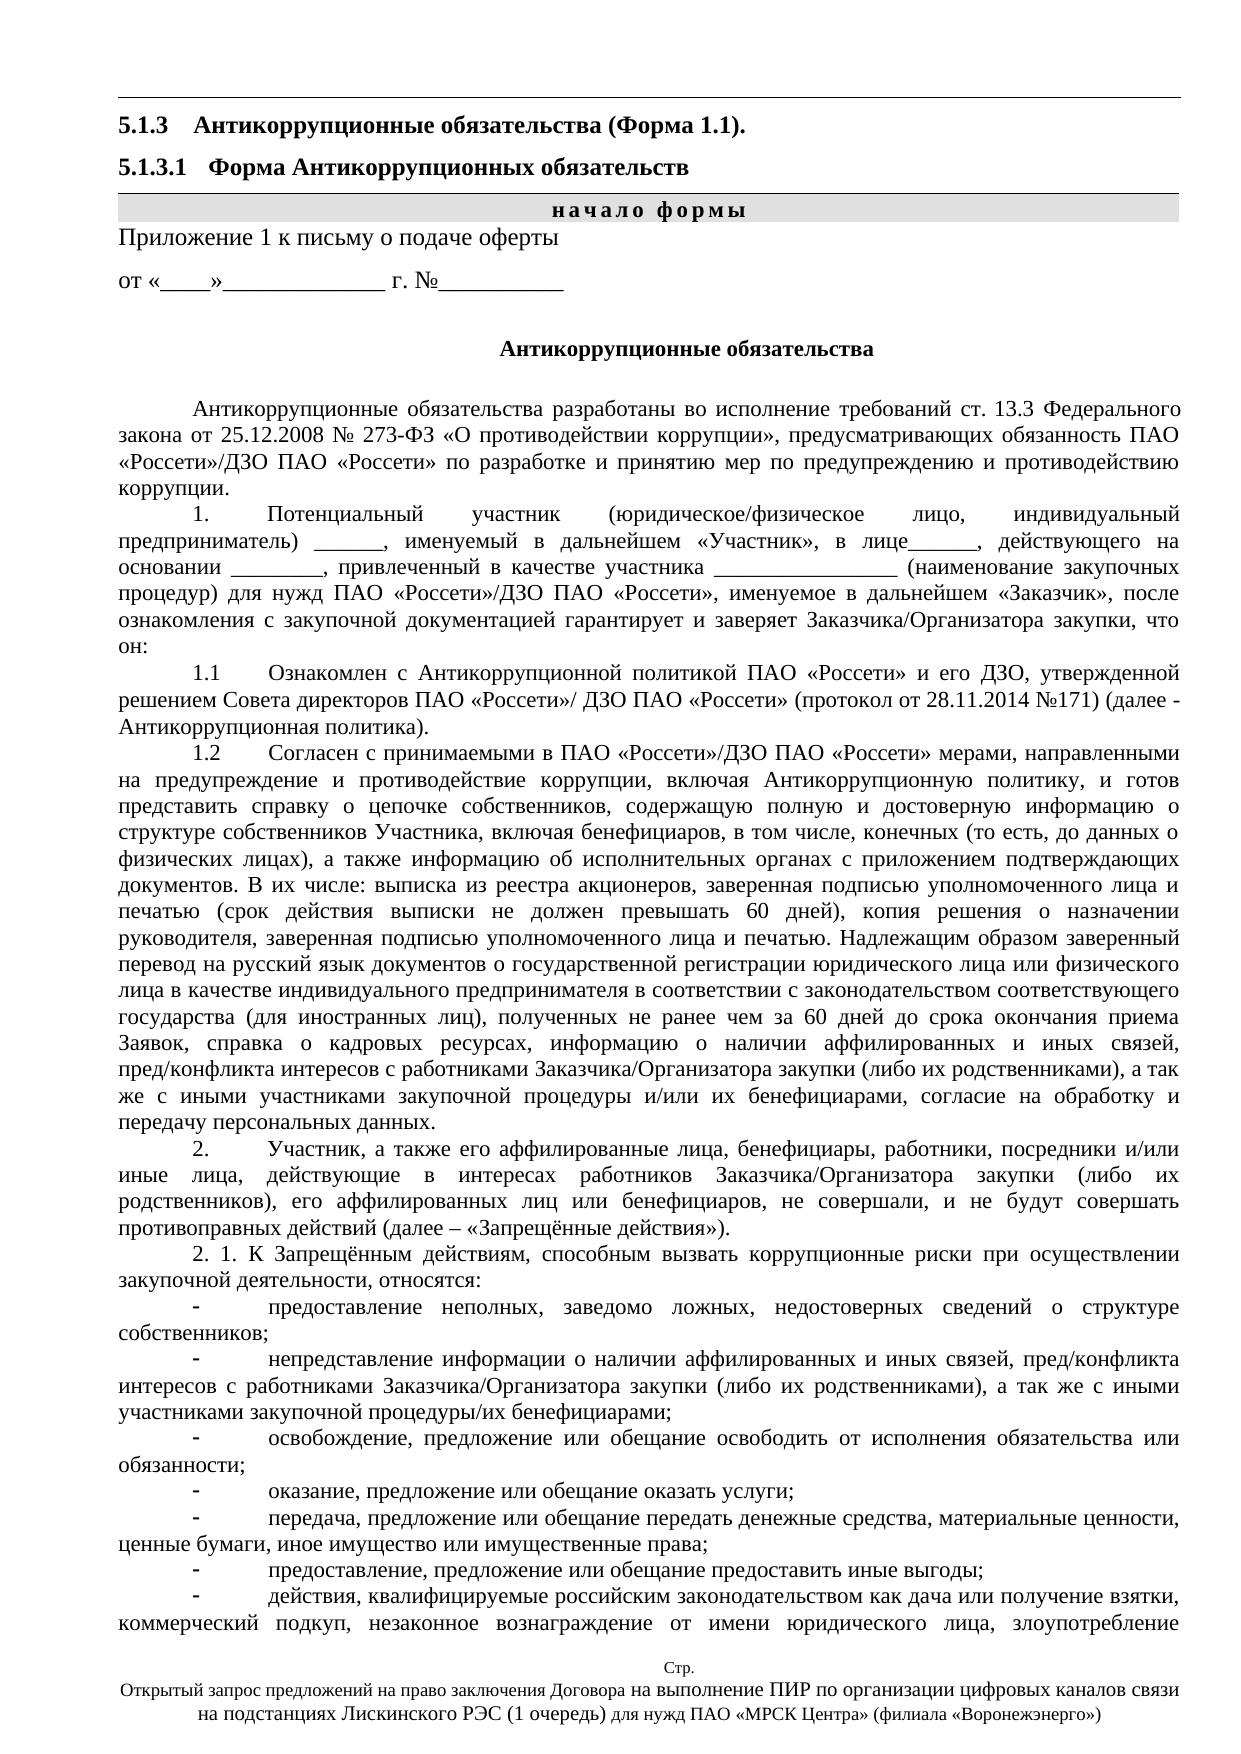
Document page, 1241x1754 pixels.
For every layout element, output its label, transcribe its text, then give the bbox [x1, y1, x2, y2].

text Антикоррупционные обязательства [118, 335, 1181, 361]
text Антикоррупционные обязательства разработаны во исполнение требований ст. 13.3 Федерального закона от 25.12.2008 № 273-ФЗ «О противодействии коррупции», предусматривающих обязанность ПАО «Россети»/ДЗО ПАО «Россети» по разработке и принятию мер по предупреждению и противодействию коррупции. [118, 395, 1181, 500]
list предоставление неполных, заведомо ложных, недостоверных сведений о структуре собственников; [118, 1293, 1181, 1345]
list предоставление, предложение или обещание предоставить иные выгоды; [118, 1556, 1181, 1583]
list передача, предложение или обещание передать денежные средства, материальные ценности, ценные бумаги, иное имущество или имущественные права; [118, 1503, 1181, 1556]
text Приложение 1 к письму о подаче оферты [118, 222, 1181, 251]
subtitle Антикоррупционные обязательства (Форма 1.1). [118, 111, 1181, 139]
text начало формы [118, 194, 1179, 222]
text 1.1 Ознакомлен с Антикоррупционной политикой ПАО «Россети» и его ДЗО, утвержденной решением Совета директоров ПАО «Россети»/ ДЗО ПАО «Россети» (протокол от 28.11.2014 №171) (далее - Антикоррупционная политика). [118, 658, 1181, 739]
list непредставление информации о наличии аффилированных и иных связей, пред/конфликта интересов с работниками Заказчика/Организатора закупки (либо их родственниками), а так же с иными участниками закупочной процедуры/их бенефициарами; [118, 1345, 1181, 1424]
subtitle Форма Антикоррупционных обязательств [118, 152, 1181, 181]
list Согласен с принимаемыми в ПАО «Россети»/ДЗО ПАО «Россети» мерами, направленными на предупреждение и противодействие коррупции, включая Антикоррупционную политику, и готов представить справку о цепочке собственников, содержащую полную и достоверную информацию о структуре собственников Участника, включая бенефициаров, в том числе, конечных (то есть, до данных о физических лицах), а также информацию об исполнительных органах с приложением подтверждающих документов. В их числе: выписка из реестра акционеров, заверенная подписью уполномоченного лица и печатью (срок действия выписки не должен превышать 60 дней), копия решения о назначении руководителя, заверенная подписью уполномоченного лица и печатью. Надлежащим образом заверенный перевод на русский язык документов о государственной регистрации юридического лица или физического лица в качестве индивидуального предпринимателя в соответствии с законодательством соответствующего государства (для иностранных лиц), полученных не ранее чем за 60 дней до срока окончания приема Заявок, справка о кадровых ресурсах, информацию о наличии аффилированных и иных связей, пред/конфликта интересов с работниками Заказчика/Организатора закупки (либо их родственниками), а так же с иными участниками закупочной процедуры и/или их бенефициарами, согласие на обработку и передачу персональных данных. [118, 739, 1181, 1134]
text от «____»_____________ г. №__________ [118, 266, 1181, 294]
text 2. 1. К Запрещённым действиям, способным вызвать коррупционные риски при осуществлении закупочной деятельности, относятся: [118, 1240, 1181, 1293]
list освобождение, предложение или обещание освободить от исполнения обязательства или обязанности; [118, 1424, 1181, 1477]
list Участник, а также его аффилированные лица, бенефициары, работники, посредники и/или иные лица, действующие в интересах работников Заказчика/Организатора закупки (либо их родственников), его аффилированных лиц или бенефициаров, не совершали, и не будут совершать противоправных действий (далее – «Запрещённые действия»). [118, 1134, 1181, 1240]
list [118, 1583, 1181, 1635]
list оказание, предложение или обещание оказать услуги; [118, 1477, 1181, 1503]
list Потенциальный участник (юридическое/физическое лицо, индивидуальный предприниматель) ______, именуемый в дальнейшем «Участник», в лице______, действующего на основании ________, привлеченный в качестве участника ________________ (наименование закупочных процедур) для нужд ПАО «Россети»/ДЗО ПАО «Россети», именуемое в дальнейшем «Заказчик», после ознакомления с закупочной документацией гарантирует и заверяет Заказчика/Организатора закупки, что он: [118, 500, 1181, 658]
